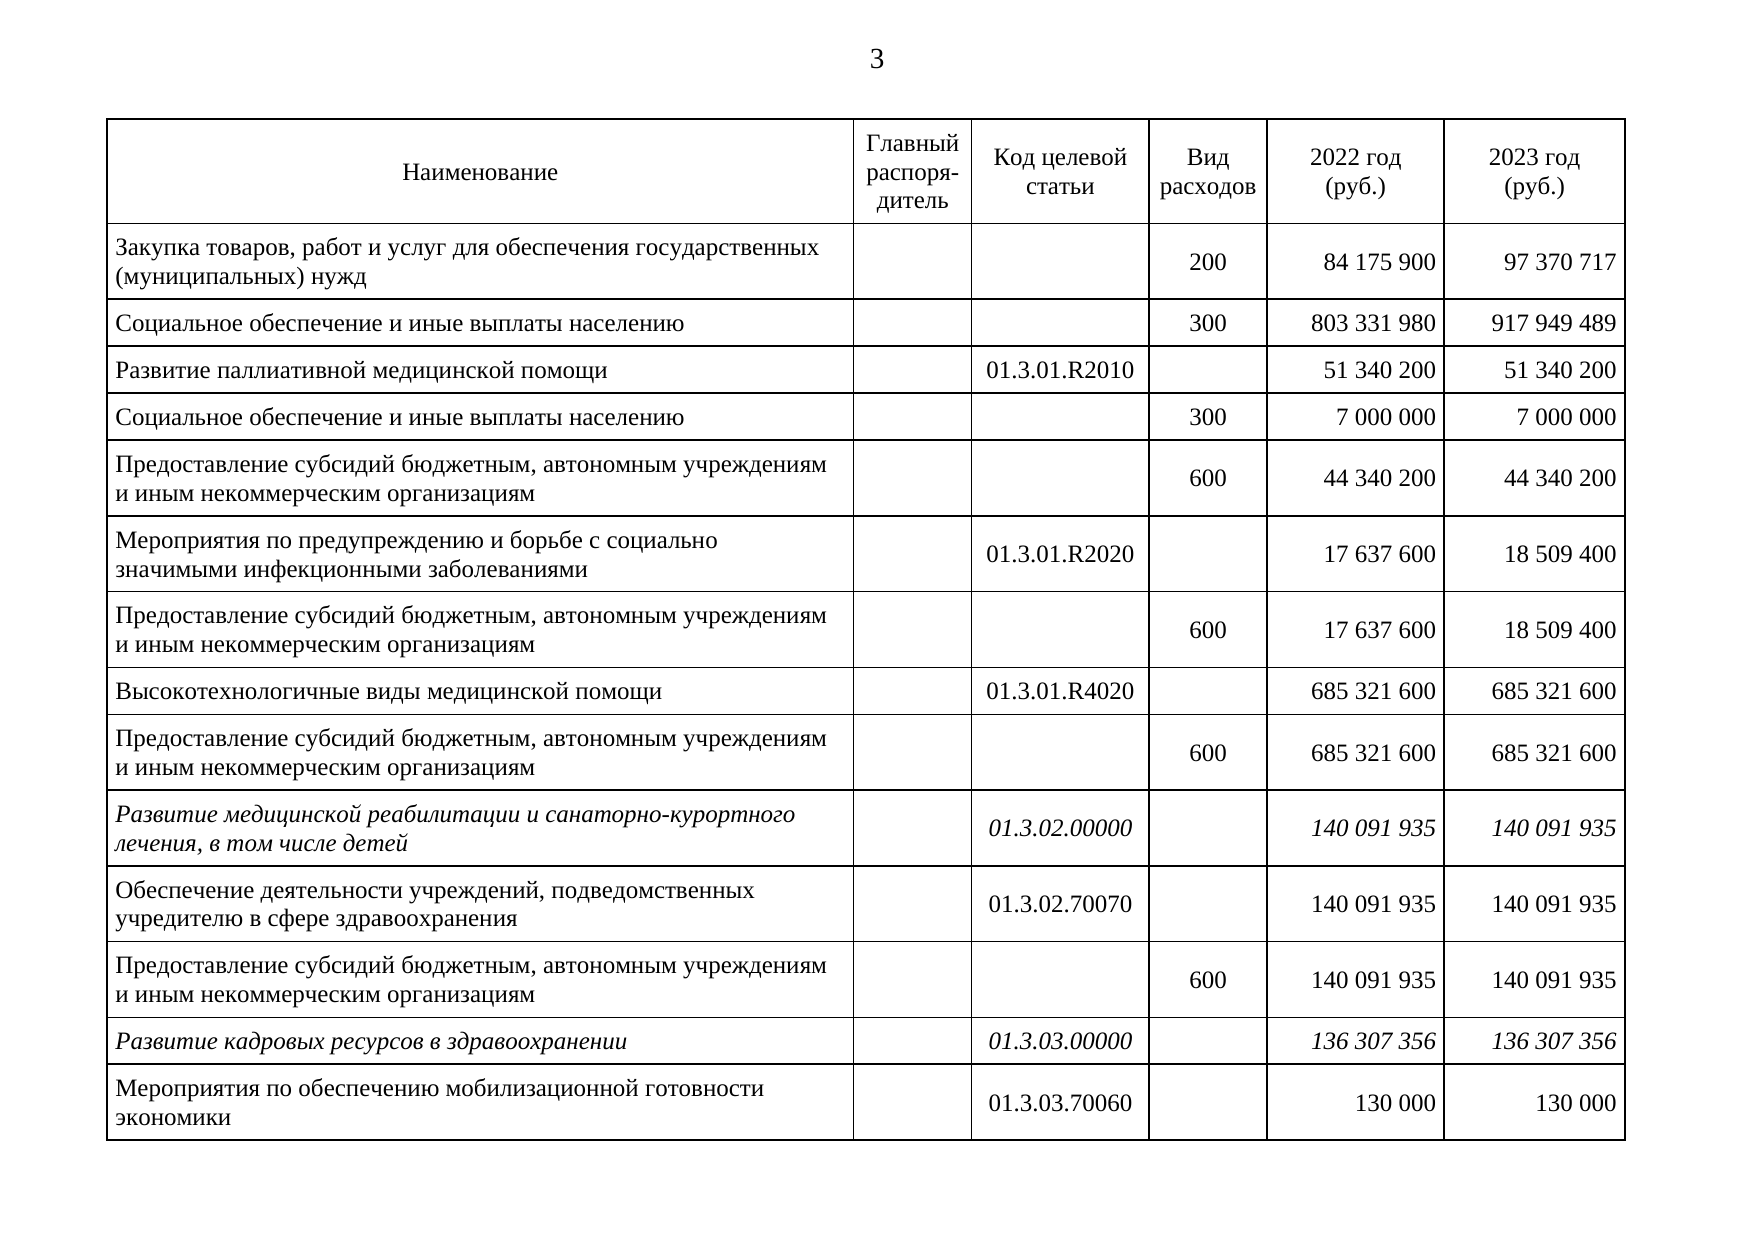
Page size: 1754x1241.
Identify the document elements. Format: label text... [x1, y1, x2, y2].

table_header Вид расходов [1150, 120, 1266, 223]
table_cell [854, 668, 971, 713]
table_cell 01.3.02.70070 [972, 867, 1148, 941]
table_cell Мероприятия по обеспечению мобилизационной готовности экономики [108, 1065, 853, 1139]
table_cell 300 [1150, 394, 1266, 439]
table_cell 84 175 900 [1268, 224, 1443, 298]
table_cell [972, 224, 1148, 298]
table_cell 600 [1150, 715, 1266, 789]
table_cell Мероприятия по предупреждению и борьбе с социально значимыми инфекционными заболеваниями [108, 517, 853, 591]
table_cell 17 637 600 [1268, 517, 1443, 591]
table_cell 01.3.03.00000 [972, 1018, 1148, 1063]
table_cell [854, 715, 971, 789]
table_cell 97 370 717 [1445, 224, 1624, 298]
table_cell Развитие паллиативной медицинской помощи [108, 347, 853, 392]
table_cell [854, 300, 971, 345]
table_cell [854, 592, 971, 666]
table_cell 51 340 200 [1268, 347, 1443, 392]
table_cell [854, 224, 971, 298]
table_cell Предоставление субсидий бюджетным, автономным учреждениям и иным некоммерческим организациям [108, 592, 853, 666]
table_cell [854, 1065, 971, 1139]
table_header 2023 год (руб.) [1445, 120, 1624, 223]
table_cell 600 [1150, 441, 1266, 515]
table_cell 140 091 935 [1268, 867, 1443, 941]
table_cell 200 [1150, 224, 1266, 298]
table_cell [854, 791, 971, 865]
table_cell Социальное обеспечение и иные выплаты населению [108, 300, 853, 345]
table_cell 140 091 935 [1445, 867, 1624, 941]
table_cell [1150, 791, 1266, 865]
table_cell 685 321 600 [1445, 668, 1624, 713]
table_cell Обеспечение деятельности учреждений, подведомственных учредителю в сфере здравоохранения [108, 867, 853, 941]
table_cell 600 [1150, 592, 1266, 666]
table_cell 140 091 935 [1445, 791, 1624, 865]
table_cell [854, 517, 971, 591]
table_cell 140 091 935 [1268, 942, 1443, 1016]
table_cell [854, 1018, 971, 1063]
table_cell 300 [1150, 300, 1266, 345]
table_cell 803 331 980 [1268, 300, 1443, 345]
table_header Наименование [108, 120, 853, 223]
table_cell Закупка товаров, работ и услуг для обеспечения государственных (муниципальных) нужд [108, 224, 853, 298]
table_cell [972, 715, 1148, 789]
table_cell [1150, 1018, 1266, 1063]
table_cell [1150, 668, 1266, 713]
table_cell 136 307 356 [1268, 1018, 1443, 1063]
table_cell [972, 441, 1148, 515]
table_cell [1150, 347, 1266, 392]
table_cell [854, 347, 971, 392]
table_cell 18 509 400 [1445, 517, 1624, 591]
table_header Код целевой статьи [972, 120, 1148, 223]
table_header 2022 год (руб.) [1268, 120, 1443, 223]
table_cell 7 000 000 [1445, 394, 1624, 439]
table_cell 01.3.02.00000 [972, 791, 1148, 865]
table_cell [972, 300, 1148, 345]
table_cell [1150, 867, 1266, 941]
table_cell 18 509 400 [1445, 592, 1624, 666]
table_cell 685 321 600 [1268, 715, 1443, 789]
table_cell Предоставление субсидий бюджетным, автономным учреждениям и иным некоммерческим организациям [108, 715, 853, 789]
table_cell [1150, 1065, 1266, 1139]
table_cell 140 091 935 [1445, 942, 1624, 1016]
table_cell 140 091 935 [1268, 791, 1443, 865]
table_cell Развитие медицинской реабилитации и санаторно-курортного лечения, в том числе детей [108, 791, 853, 865]
table_cell [972, 942, 1148, 1016]
table_cell 51 340 200 [1445, 347, 1624, 392]
table_cell 01.3.01.R4020 [972, 668, 1148, 713]
table_cell 44 340 200 [1445, 441, 1624, 515]
table_cell Предоставление субсидий бюджетным, автономным учреждениям и иным некоммерческим организациям [108, 441, 853, 515]
table_header Главный распоря-дитель [854, 120, 971, 223]
table_cell 130 000 [1445, 1065, 1624, 1139]
table_cell 685 321 600 [1445, 715, 1624, 789]
table_cell Высокотехнологичные виды медицинской помощи [108, 668, 853, 713]
table_cell 01.3.03.70060 [972, 1065, 1148, 1139]
table_cell Развитие кадровых ресурсов в здравоохранении [108, 1018, 853, 1063]
table_cell [854, 394, 971, 439]
table_cell [1150, 517, 1266, 591]
table_cell 917 949 489 [1445, 300, 1624, 345]
table_cell 7 000 000 [1268, 394, 1443, 439]
table_cell 01.3.01.R2020 [972, 517, 1148, 591]
table_cell 685 321 600 [1268, 668, 1443, 713]
table_cell 44 340 200 [1268, 441, 1443, 515]
table_cell 130 000 [1268, 1065, 1443, 1139]
table_cell 136 307 356 [1445, 1018, 1624, 1063]
table_cell [854, 867, 971, 941]
table_cell 01.3.01.R2010 [972, 347, 1148, 392]
table_cell [972, 394, 1148, 439]
table_cell [854, 441, 971, 515]
table_cell [854, 942, 971, 1016]
table_cell 17 637 600 [1268, 592, 1443, 666]
table_cell [972, 592, 1148, 666]
table_cell 600 [1150, 942, 1266, 1016]
table_cell Социальное обеспечение и иные выплаты населению [108, 394, 853, 439]
table_cell Предоставление субсидий бюджетным, автономным учреждениям и иным некоммерческим организациям [108, 942, 853, 1016]
